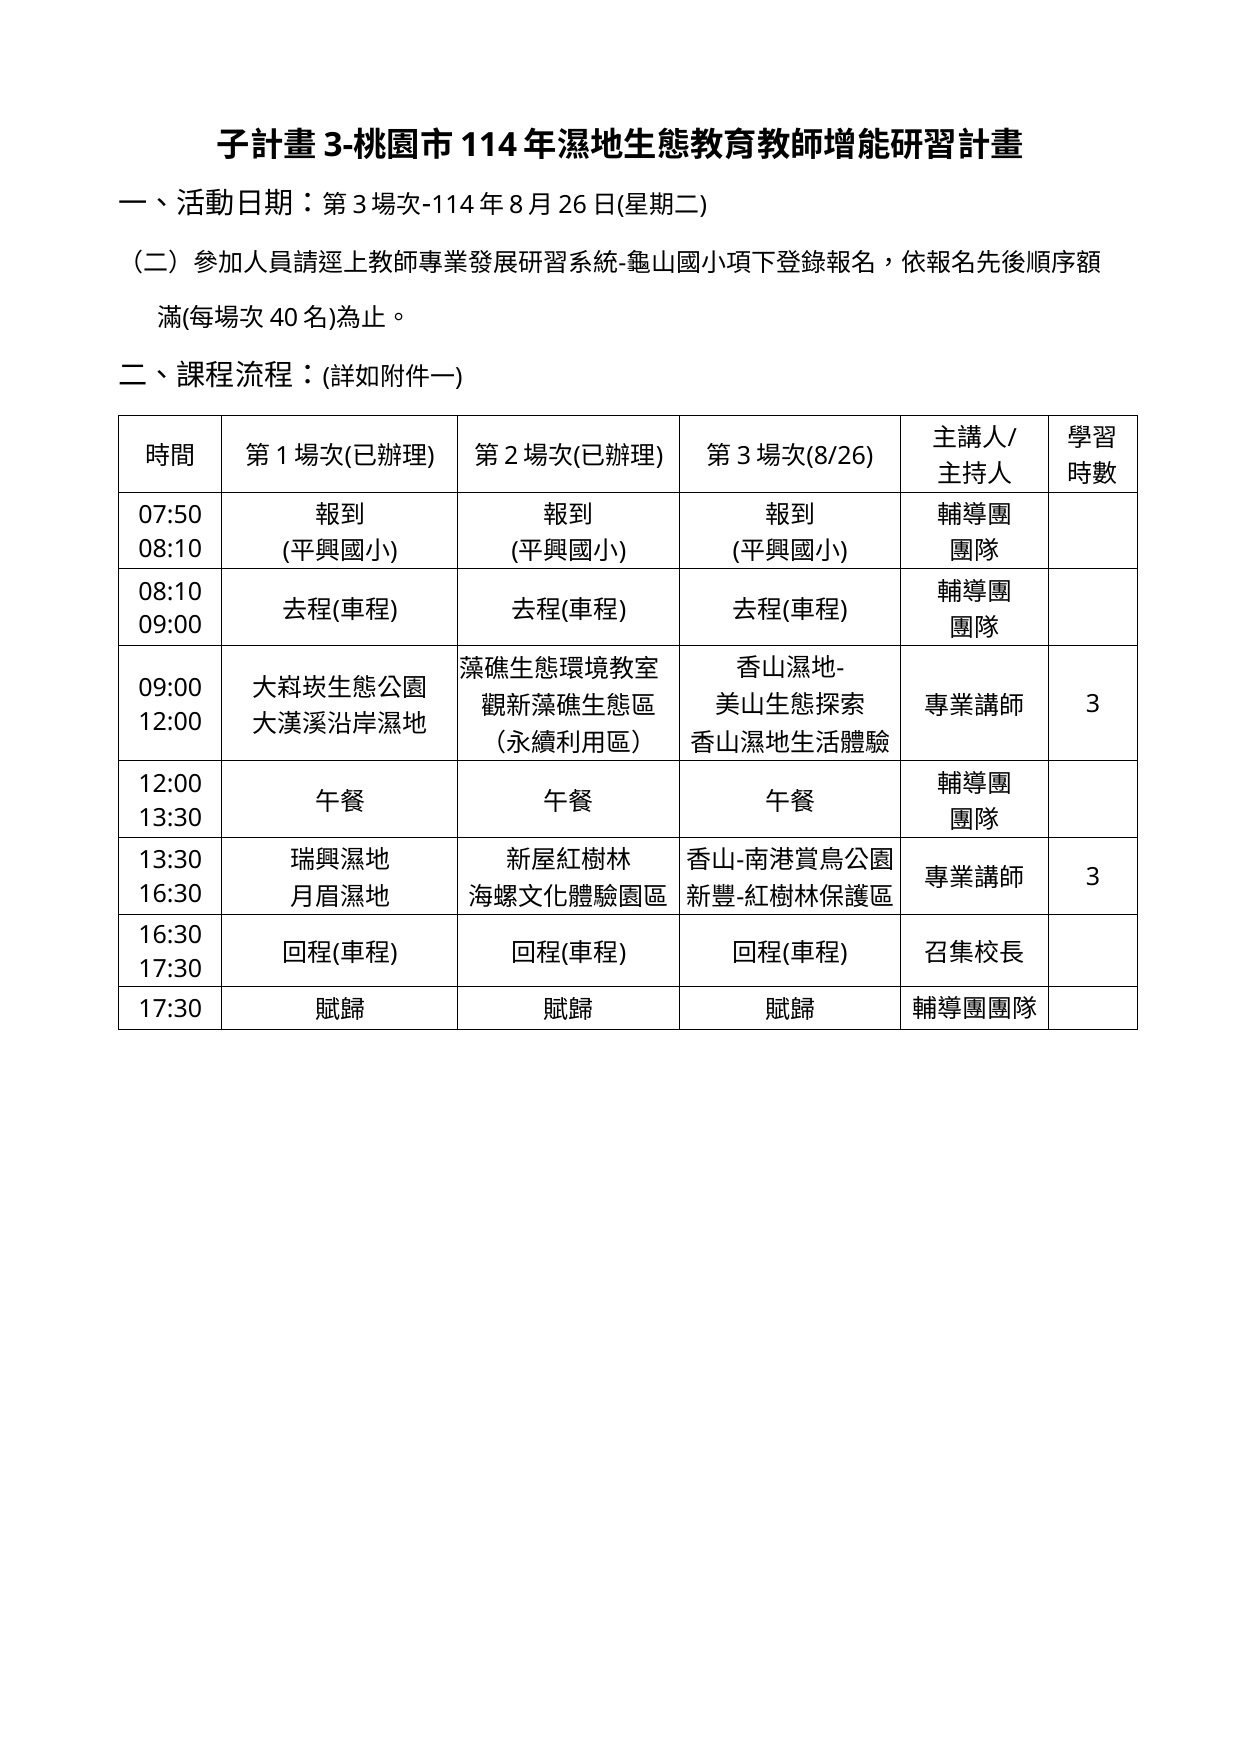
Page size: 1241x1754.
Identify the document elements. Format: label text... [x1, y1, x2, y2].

table_header 第3場次(8/26) [680, 416, 900, 492]
text 二、課程流程：(詳如附件一) [118, 352, 1122, 394]
table_cell 13:30 16:30 [119, 838, 221, 914]
table_cell 07:50 08:10 [119, 493, 221, 568]
table_cell 午餐 [458, 761, 679, 837]
table_header 時間 [119, 416, 221, 492]
text 滿(每場次40名)為止。 [118, 297, 1122, 333]
table_cell [1049, 569, 1137, 645]
table_cell 午餐 [222, 761, 457, 837]
table_cell 去程(車程) [458, 569, 679, 645]
text 子計畫3-桃園市114年濕地生態教育教師增能研習計畫 [118, 104, 1122, 179]
table_cell 賦歸 [458, 987, 679, 1029]
table_cell [1049, 915, 1137, 986]
table_cell 輔導團 團隊 [901, 493, 1048, 568]
table_cell 午餐 [680, 761, 900, 837]
table_cell 3 [1049, 838, 1137, 914]
table_cell 專業講師 [901, 646, 1048, 760]
table_cell 去程(車程) [222, 569, 457, 645]
table_cell 09:00 12:00 [119, 646, 221, 760]
table_cell 大嵙崁生態公園 大漢溪沿岸濕地 [222, 646, 457, 760]
table_cell 17:30 [119, 987, 221, 1029]
table_cell 16:30 17:30 [119, 915, 221, 986]
table_cell 08:10 09:00 [119, 569, 221, 645]
table_cell 3 [1049, 646, 1137, 760]
table_cell 賦歸 [222, 987, 457, 1029]
table_cell 輔導團團隊 [901, 987, 1048, 1029]
table_cell 香山濕地- 美山生態探索 香山濕地生活體驗 [680, 646, 900, 760]
table_cell 賦歸 [680, 987, 900, 1029]
text （二）參加人員請逕上教師專業發展研習系統-龜山國小項下登錄報名，依報名先後順序額 [118, 243, 1122, 279]
table_header 第2場次(已辦理) [458, 416, 679, 492]
table_cell 專業講師 [901, 838, 1048, 914]
table_cell [1049, 493, 1137, 568]
table_cell 回程(車程) [458, 915, 679, 986]
table_header 第1場次(已辦理) [222, 416, 457, 492]
text 一、活動日期：第3場次-114年8月26日(星期二) [118, 179, 1122, 222]
table_cell 輔導團 團隊 [901, 761, 1048, 837]
table_cell 香山-南港賞鳥公園 新豐-紅樹林保護區 [680, 838, 900, 914]
table_cell [1049, 761, 1137, 837]
table_cell 回程(車程) [680, 915, 900, 986]
table_cell 藻礁生態環境教室 觀新藻礁生態區（永續利用區） [458, 646, 679, 760]
table_cell 召集校長 [901, 915, 1048, 986]
table_cell 輔導團 團隊 [901, 569, 1048, 645]
table_cell 報到 (平興國小) [222, 493, 457, 568]
table_header 學習時數 [1049, 416, 1137, 492]
table_cell 新屋紅樹林 海螺文化體驗園區 [458, 838, 679, 914]
table_cell 報到 (平興國小) [458, 493, 679, 568]
table_cell 回程(車程) [222, 915, 457, 986]
table_cell 報到 (平興國小) [680, 493, 900, 568]
table_cell [1049, 987, 1137, 1029]
table_header 主講人/ 主持人 [901, 416, 1048, 492]
table_cell 瑞興濕地 月眉濕地 [222, 838, 457, 914]
table_cell 12:00 13:30 [119, 761, 221, 837]
table_cell 去程(車程) [680, 569, 900, 645]
